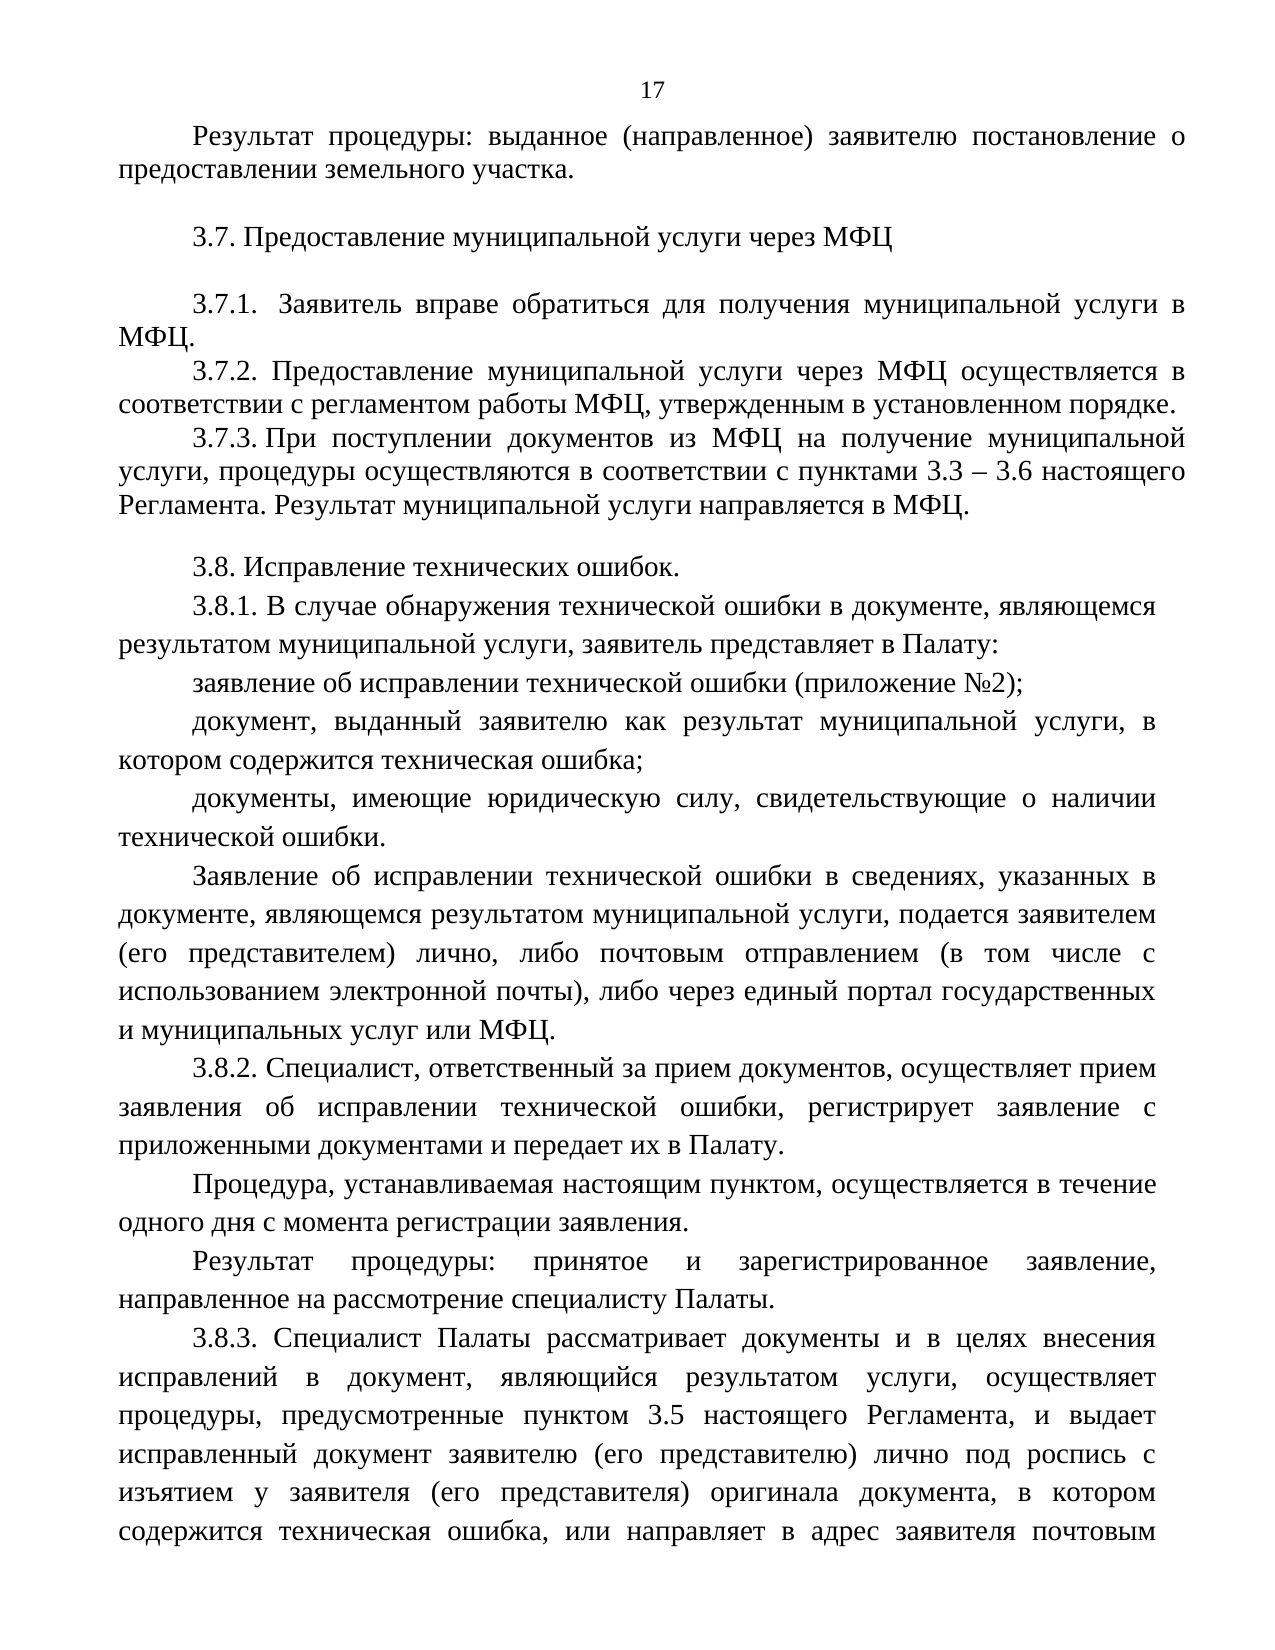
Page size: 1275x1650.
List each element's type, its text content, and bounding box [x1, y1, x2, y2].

text Результат процедуры: принятое и зарегистрированное заявление, направленное на рассмотрение специалисту Палаты. [118, 1243, 1157, 1315]
text 3.8.2. Специалист, ответственный за прием документов, осуществляет прием заявления об исправлении технической ошибки, регистрирует заявление с приложенными документами и передает их в Палату. [118, 1050, 1157, 1161]
text документы, имеющие юридическую силу, свидетельствующие о наличии технической ошибки. [118, 781, 1157, 853]
text 3.7. Предоставление муниципальной услуги через МФЦ [118, 219, 1186, 252]
text 3.7.2. Предоставление муниципальной услуги через МФЦ осуществляется в соответствии с регламентом работы МФЦ, утвержденным в установленном порядке. [118, 353, 1186, 420]
text заявление об исправлении технической ошибки (приложение №2); [118, 665, 1157, 698]
text 3.8.1. В случае обнаружения технической ошибки в документе, являющемся результатом муниципальной услуги, заявитель представляет в Палату: [118, 588, 1157, 660]
text Результат процедуры: выданное (направленное) заявителю постановление о предоставлении земельного участка. [118, 118, 1186, 185]
text документ, выданный заявителю как результат муниципальной услуги, в котором содержится техническая ошибка; [118, 703, 1157, 776]
text 3.7.1. Заявитель вправе обратиться для получения муниципальной услуги в МФЦ. [118, 286, 1186, 353]
text 3.7.3. При поступлении документов из МФЦ на получение муниципальной услуги, процедуры осуществляются в соответствии с пунктами 3.3 – 3.6 настоящего Регламента. Результат муниципальной услуги направляется в МФЦ. [118, 420, 1186, 521]
text 3.8. Исправление технических ошибок. [118, 549, 1157, 583]
text Заявление об исправлении технической ошибки в сведениях, указанных в документе, являющемся результатом муниципальной услуги, подается заявителем (его представителем) лично, либо почтовым отправлением (в том числе с использованием электронной почты), либо через единый портал государственных и муниципальных услуг или МФЦ. [118, 858, 1157, 1045]
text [118, 1320, 1157, 1546]
text Процедура, устанавливаемая настоящим пунктом, осуществляется в течение одного дня с момента регистрации заявления. [118, 1166, 1157, 1238]
